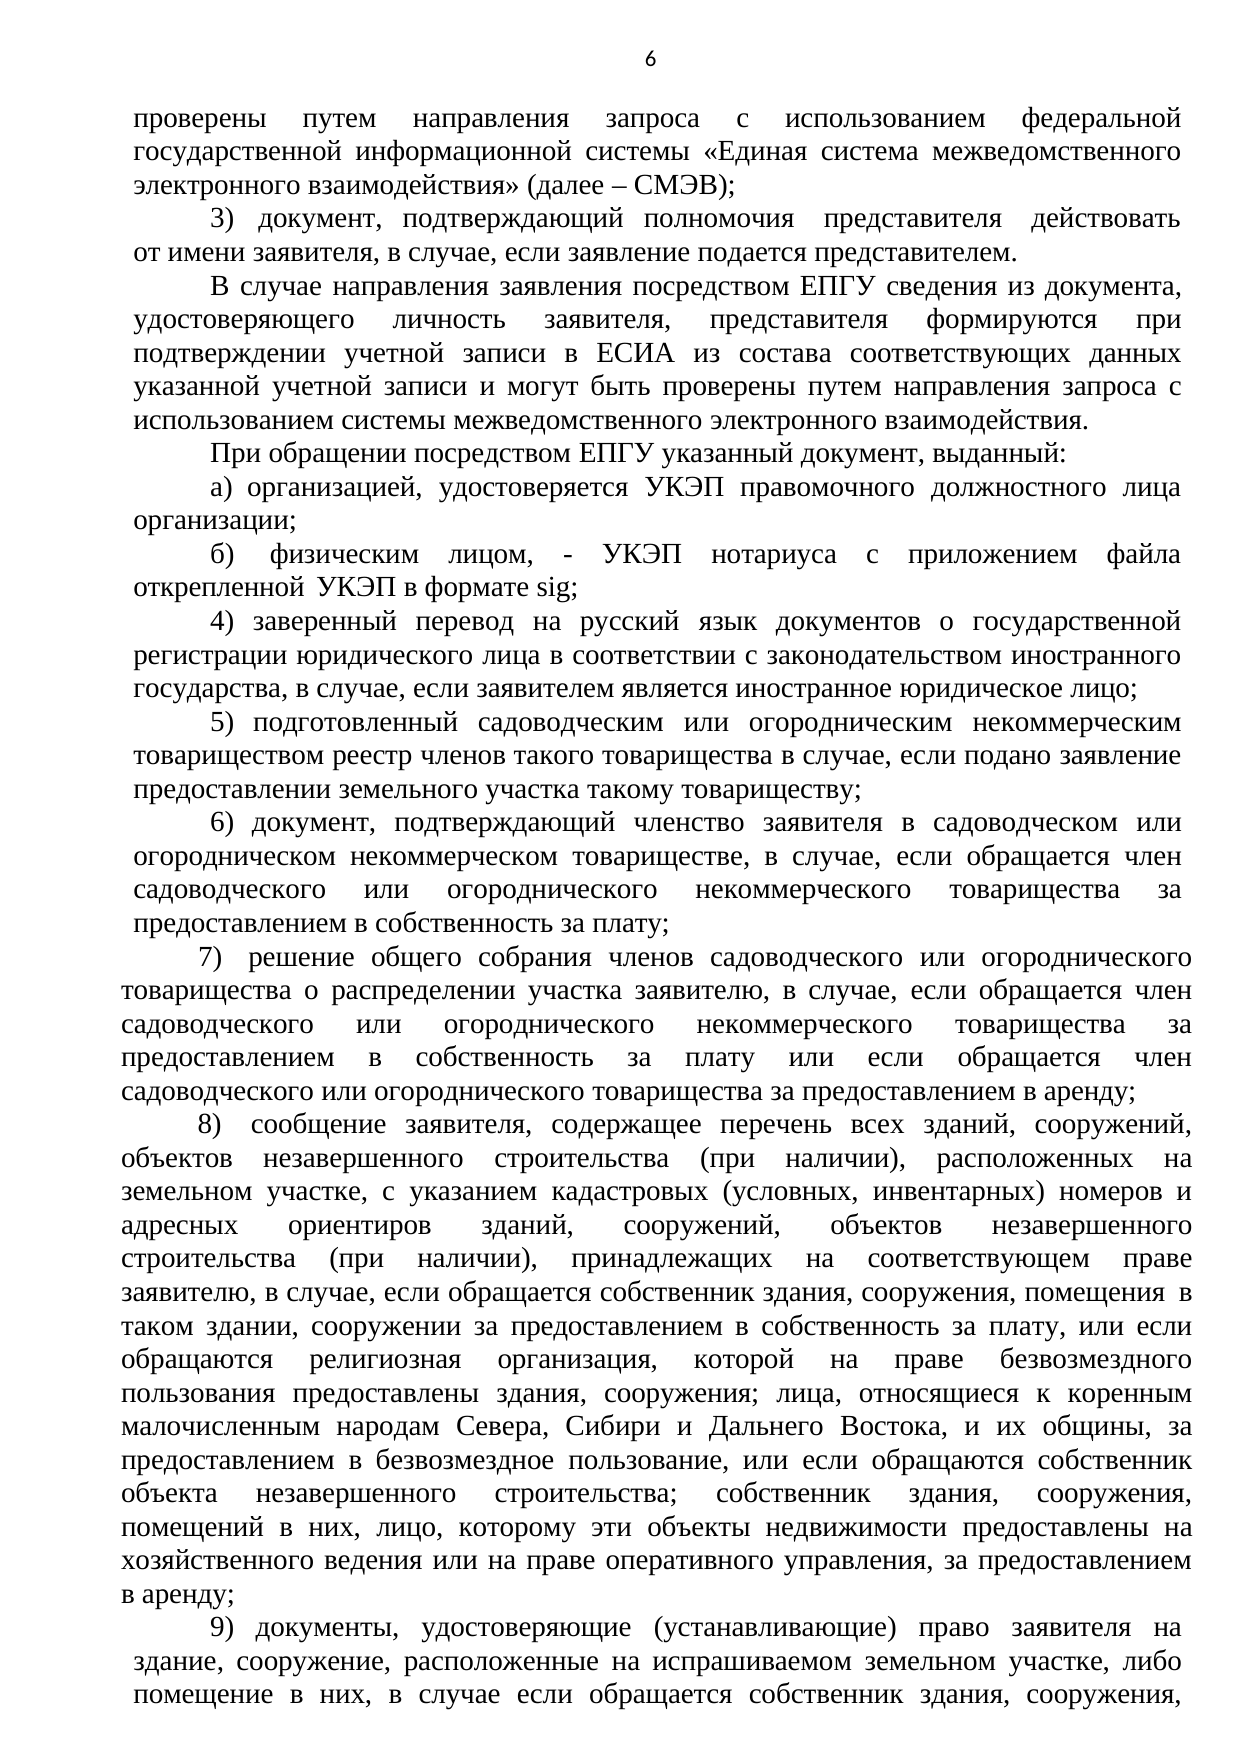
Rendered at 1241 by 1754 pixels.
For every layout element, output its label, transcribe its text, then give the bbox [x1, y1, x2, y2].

text а) организацией, удостоверяется УКЭП правомочного должностного лица организации; [133, 469, 1181, 536]
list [133, 1609, 1182, 1710]
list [133, 100, 1181, 201]
list решение общего собрания членов садоводческого или огороднического товарищества о распределении участка заявителю, в случае, если обращается член садоводческого или огороднического некоммерческого товарищества за предоставлением в собственность за плату или если обращается член садоводческого или огороднического товарищества за предоставлением в аренду; [121, 939, 1192, 1106]
list заверенный перевод на русский язык документов о государственной регистрации юридического лица в соответствии с законодательством иностранного государства, в случае, если заявителем является иностранное юридическое лицо; [133, 603, 1181, 704]
list документ, подтверждающий членство заявителя в садоводческом или огородническом некоммерческом товариществе, в случае, если обращается член садоводческого или огороднического некоммерческого товарищества за предоставлением в собственность за плату; [133, 804, 1182, 939]
list сообщение заявителя, содержащее перечень всех зданий, сооружений, объектов незавершенного строительства (при наличии), расположенных на земельном участке, с указанием кадастровых (условных, инвентарных) номеров и адресных ориентиров зданий, сооружений, объектов незавершенного строительства (при наличии), принадлежащих на соответствующем праве заявителю, в случае, если обращается собственник здания, сооружения, помещения в таком здании, сооружении за предоставлением в собственность за плату, или если обращаются религиозная организация, которой на праве безвозмездного пользования предоставлены здания, сооружения; лица, относящиеся к коренным малочисленным народам Севера, Сибири и Дальнего Востока, и их общины, за предоставлением в безвозмездное пользование, или если обращаются собственник объекта незавершенного строительства; собственник здания, сооружения, помещений в них, лицо, которому эти объекты недвижимости предоставлены на хозяйственного ведения или на праве оперативного управления, за предоставлением в аренду; [121, 1106, 1192, 1609]
list документ, подтверждающий полномочия представителя действовать от имени заявителя, в случае, если заявление подается представителем. [133, 201, 1181, 268]
text При обращении посредством ЕПГУ указанный документ, выданный: [210, 435, 1192, 469]
text б) физическим лицом, - УКЭП нотариуса с приложением файла открепленной УКЭП в формате sig; [133, 536, 1181, 603]
list подготовленный садоводческим или огородническим некоммерческим товариществом реестр членов такого товарищества в случае, если подано заявление предоставлении земельного участка такому товариществу; [133, 704, 1181, 804]
text В случае направления заявления посредством ЕПГУ сведения из документа, удостоверяющего личность заявителя, представителя формируются при подтверждении учетной записи в ЕСИА из состава соответствующих данных указанной учетной записи и могут быть проверены путем направления запроса с использованием системы межведомственного электронного взаимодействия. [133, 268, 1182, 435]
